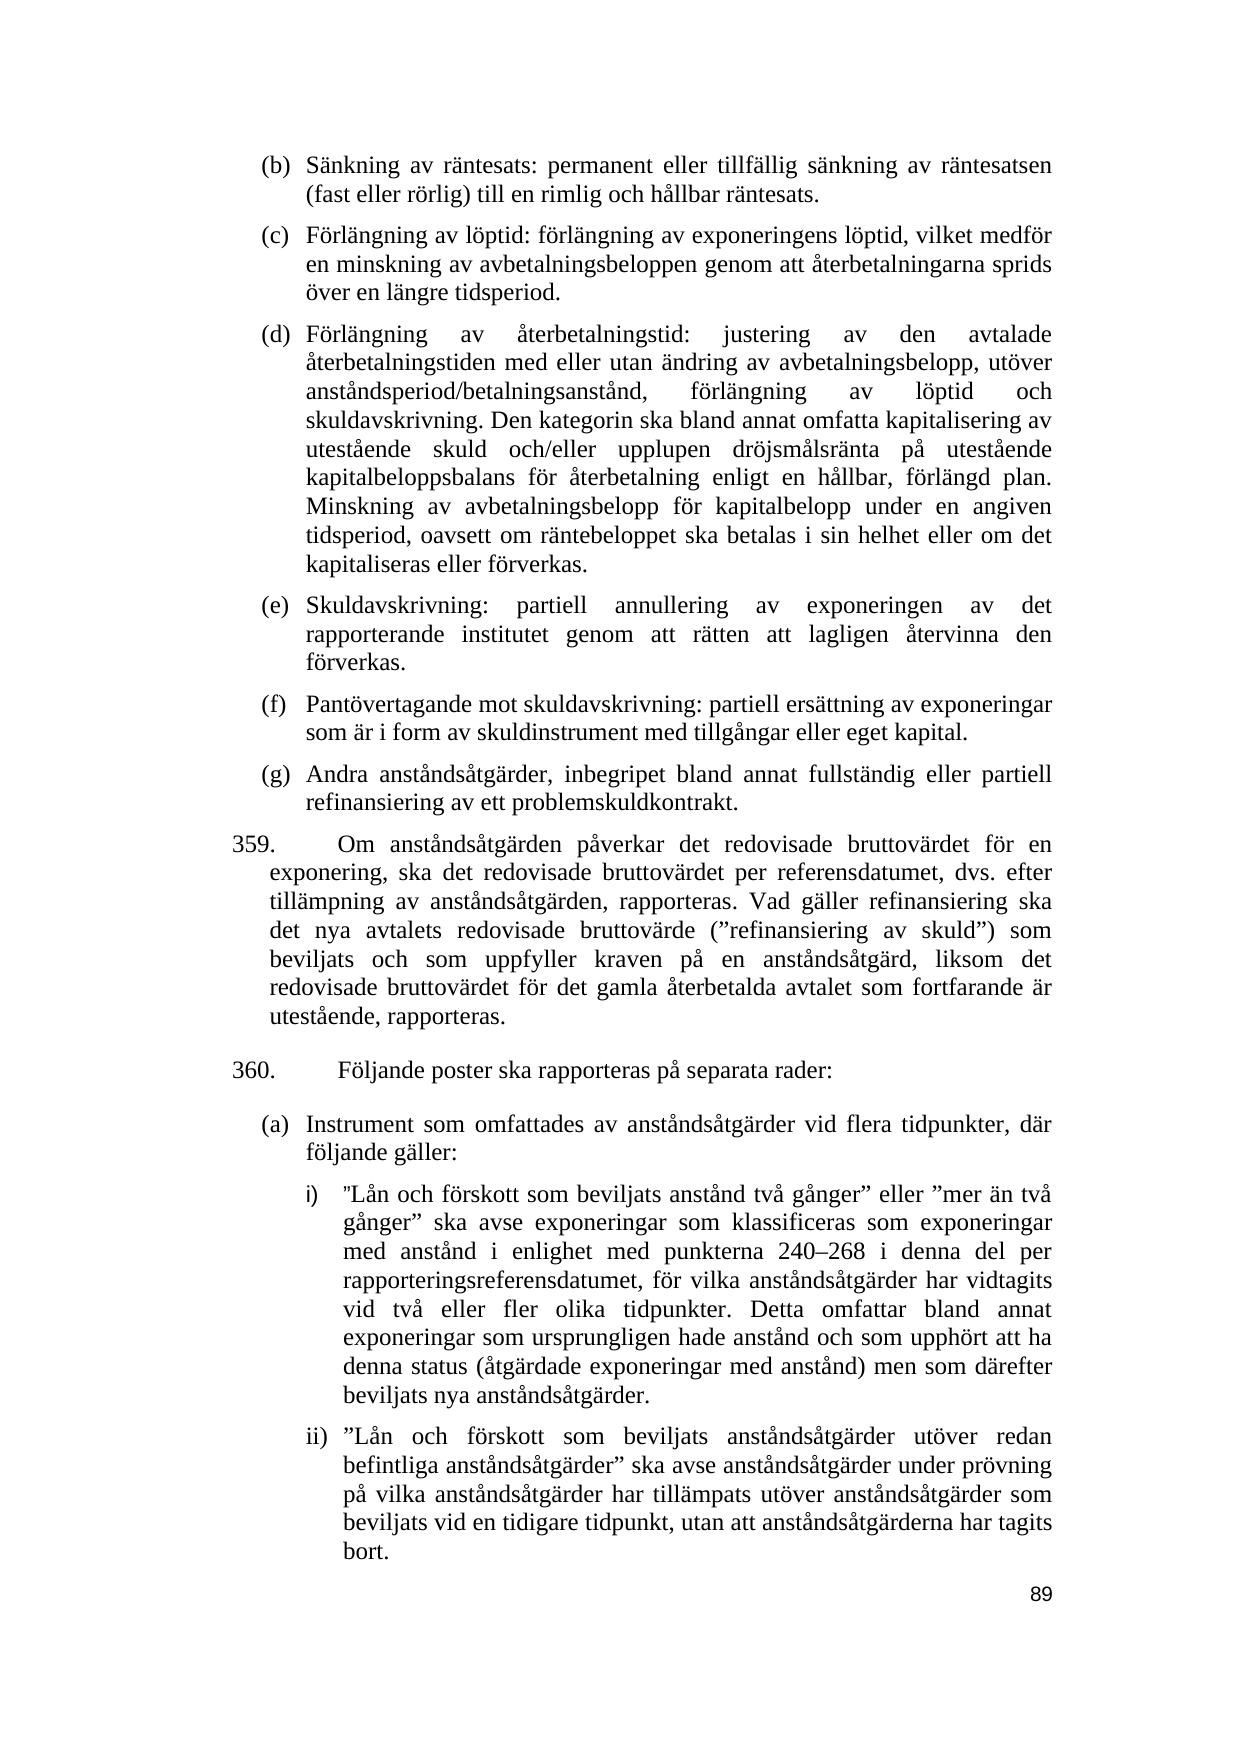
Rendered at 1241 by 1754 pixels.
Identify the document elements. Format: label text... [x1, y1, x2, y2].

list Instrument som omfattades av anståndsåtgärder vid flera tidpunkter, där följande gäller: [261, 1109, 1053, 1166]
list Pantövertagande mot skuldavskrivning: partiell ersättning av exponeringar som är i form av skuldinstrument med tillgångar eller eget kapital. [261, 689, 1053, 746]
text Om anståndsåtgärden påverkar det redovisade bruttovärdet för en exponering, ska det redovisade bruttovärdet per referensdatumet, dvs. efter tillämpning av anståndsåtgärden, rapporteras. Vad gäller refinansiering ska det nya avtalets redovisade bruttovärde (”refinansiering av skuld”) som beviljats och som uppfyller kraven på en anståndsåtgärd, liksom det redovisade bruttovärdet för det gamla återbetalda avtalet som fortfarande är utestående, rapporteras. [232, 829, 1053, 1030]
list Skuldavskrivning: partiell annullering av exponeringen av det rapporterande institutet genom att rätten att lagligen återvinna den förverkas. [261, 590, 1053, 676]
list Förlängning av återbetalningstid: justering av den avtalade återbetalningstiden med eller utan ändring av avbetalningsbelopp, utöver anståndsperiod/betalningsanstånd, förlängning av löptid och skuldavskrivning. Den kategorin ska bland annat omfatta kapitalisering av utestående skuld och/eller upplupen dröjsmålsränta på utestående kapitalbeloppsbalans för återbetalning enligt en hållbar, förlängd plan. Minskning av avbetalningsbelopp för kapitalbelopp under en angiven tidsperiod, oavsett om räntebeloppet ska betalas i sin helhet eller om det kapitaliseras eller förverkas. [261, 319, 1053, 577]
text ii) ”Lån och förskott som beviljats anståndsåtgärder utöver redan befintliga anståndsåtgärder” ska avse anståndsåtgärder under prövning på vilka anståndsåtgärder har tillämpats utöver anståndsåtgärder som beviljats vid en tidigare tidpunkt, utan att anståndsåtgärderna har tagits bort. [306, 1421, 1053, 1565]
text Följande poster ska rapporteras på separata rader: [232, 1055, 1053, 1084]
list Andra anståndsåtgärder, inbegripet bland annat fullständig eller partiell refinansiering av ett problemskuldkontrakt. [261, 759, 1053, 816]
text i) ”Lån och förskott som beviljats anstånd två gånger” eller ”mer än två gånger” ska avse exponeringar som klassificeras som exponeringar med anstånd i enlighet med punkterna 240–268 i denna del per rapporteringsreferensdatumet, för vilka anståndsåtgärder har vidtagits vid två eller fler olika tidpunkter. Detta omfattar bland annat exponeringar som ursprungligen hade anstånd och som upphört att ha denna status (åtgärdade exponeringar med anstånd) men som därefter beviljats nya anståndsåtgärder. [306, 1179, 1053, 1409]
list Sänkning av räntesats: permanent eller tillfällig sänkning av räntesatsen (fast eller rörlig) till en rimlig och hållbar räntesats. [261, 150, 1053, 207]
list Förlängning av löptid: förlängning av exponeringens löptid, vilket medför en minskning av avbetalningsbeloppen genom att återbetalningarna sprids över en längre tidsperiod. [261, 220, 1053, 306]
